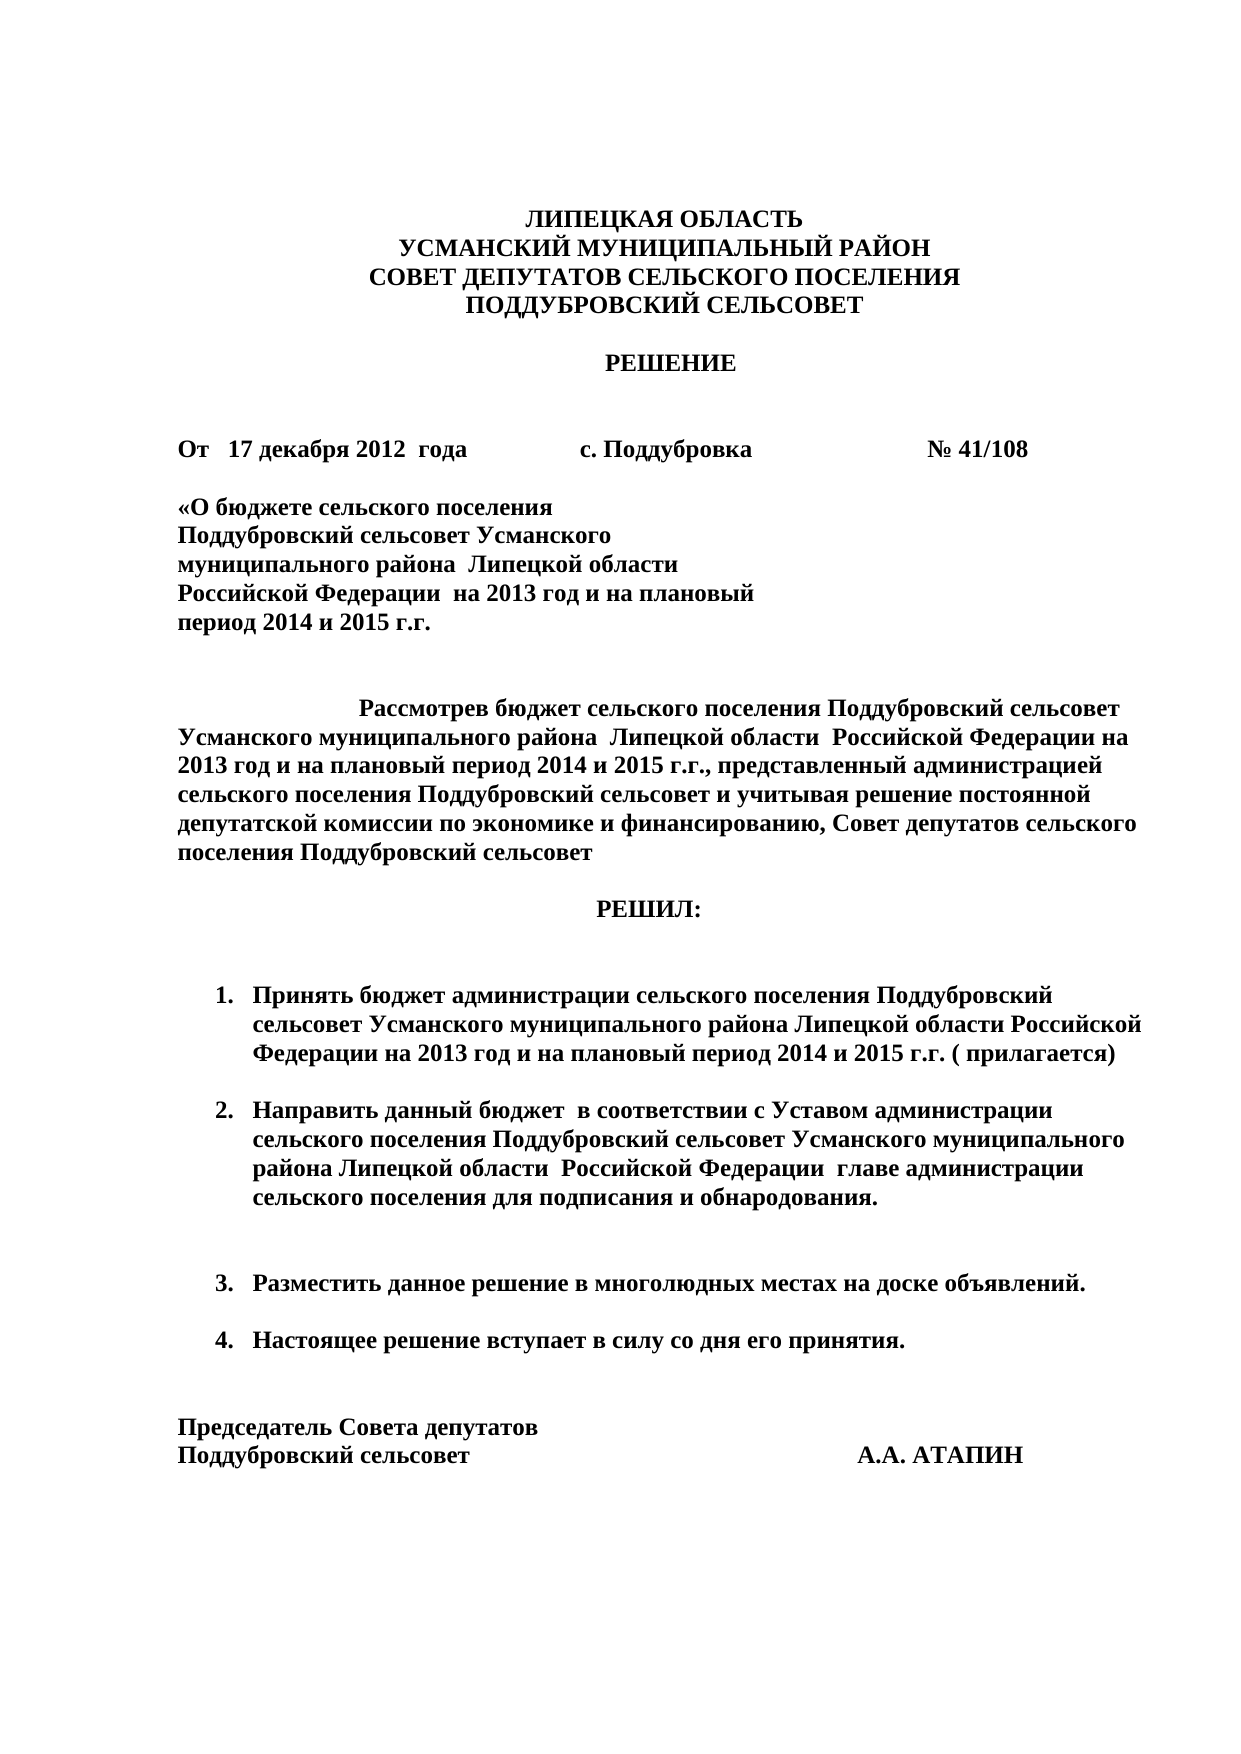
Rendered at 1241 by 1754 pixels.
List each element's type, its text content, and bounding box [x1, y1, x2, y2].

text От 17 декабря 2012 года с. Поддубровка № 41/108 [177, 434, 1152, 463]
text Поддубровский сельсовет Усманского [177, 521, 1152, 549]
text СОВЕТ ДЕПУТАТОВ СЕЛЬСКОГО ПОСЕЛЕНИЯ [177, 262, 1152, 291]
text УСМАНСКИЙ МУНИЦИПАЛЬНЫЙ РАЙОН [177, 233, 1152, 262]
text Председатель Совета депутатов [177, 1412, 1152, 1441]
text «О бюджете сельского поселения [177, 492, 1152, 521]
list Разместить данное решение в многолюдных местах на доске объявлений. [215, 1268, 1152, 1297]
text РЕШИЛ: [177, 894, 1152, 923]
text Рассмотрев бюджет сельского поселения Поддубровский сельсовет Усманского муниципального района Липецкой области Российской Федерации на 2013 год и на плановый период 2014 и 2015 г.г., представленный администрацией сельского поселения Поддубровский сельсовет и учитывая решение постоянной депутатской комиссии по экономике и финансированию, Совет депутатов сельского поселения Поддубровский сельсовет [177, 693, 1152, 866]
text ЛИПЕЦКАЯ ОБЛАСТЬ [177, 204, 1152, 233]
text Поддубровский сельсовет А.А. АТАПИН [177, 1441, 1152, 1469]
text ПОДДУБРОВСКИЙ СЕЛЬСОВЕТ [177, 291, 1152, 319]
text РЕШЕНИЕ [177, 348, 1152, 377]
list Принять бюджет администрации сельского поселения Поддубровский сельсовет Усманского муниципального района Липецкой области Российской Федерации на 2013 год и на плановый период 2014 и 2015 г.г. ( прилагается) [215, 981, 1152, 1067]
text Российской Федерации на 2013 год и на плановый [177, 578, 1152, 607]
list Направить данный бюджет в соответствии с Уставом администрации сельского поселения Поддубровский сельсовет Усманского муниципального района Липецкой области Российской Федерации главе администрации сельского поселения для подписания и обнародования. [215, 1096, 1152, 1211]
text период 2014 и 2015 г.г. [177, 607, 1152, 636]
list Настоящее решение вступает в силу со дня его принятия. [215, 1326, 1152, 1354]
text муниципального района Липецкой области [177, 549, 1152, 578]
